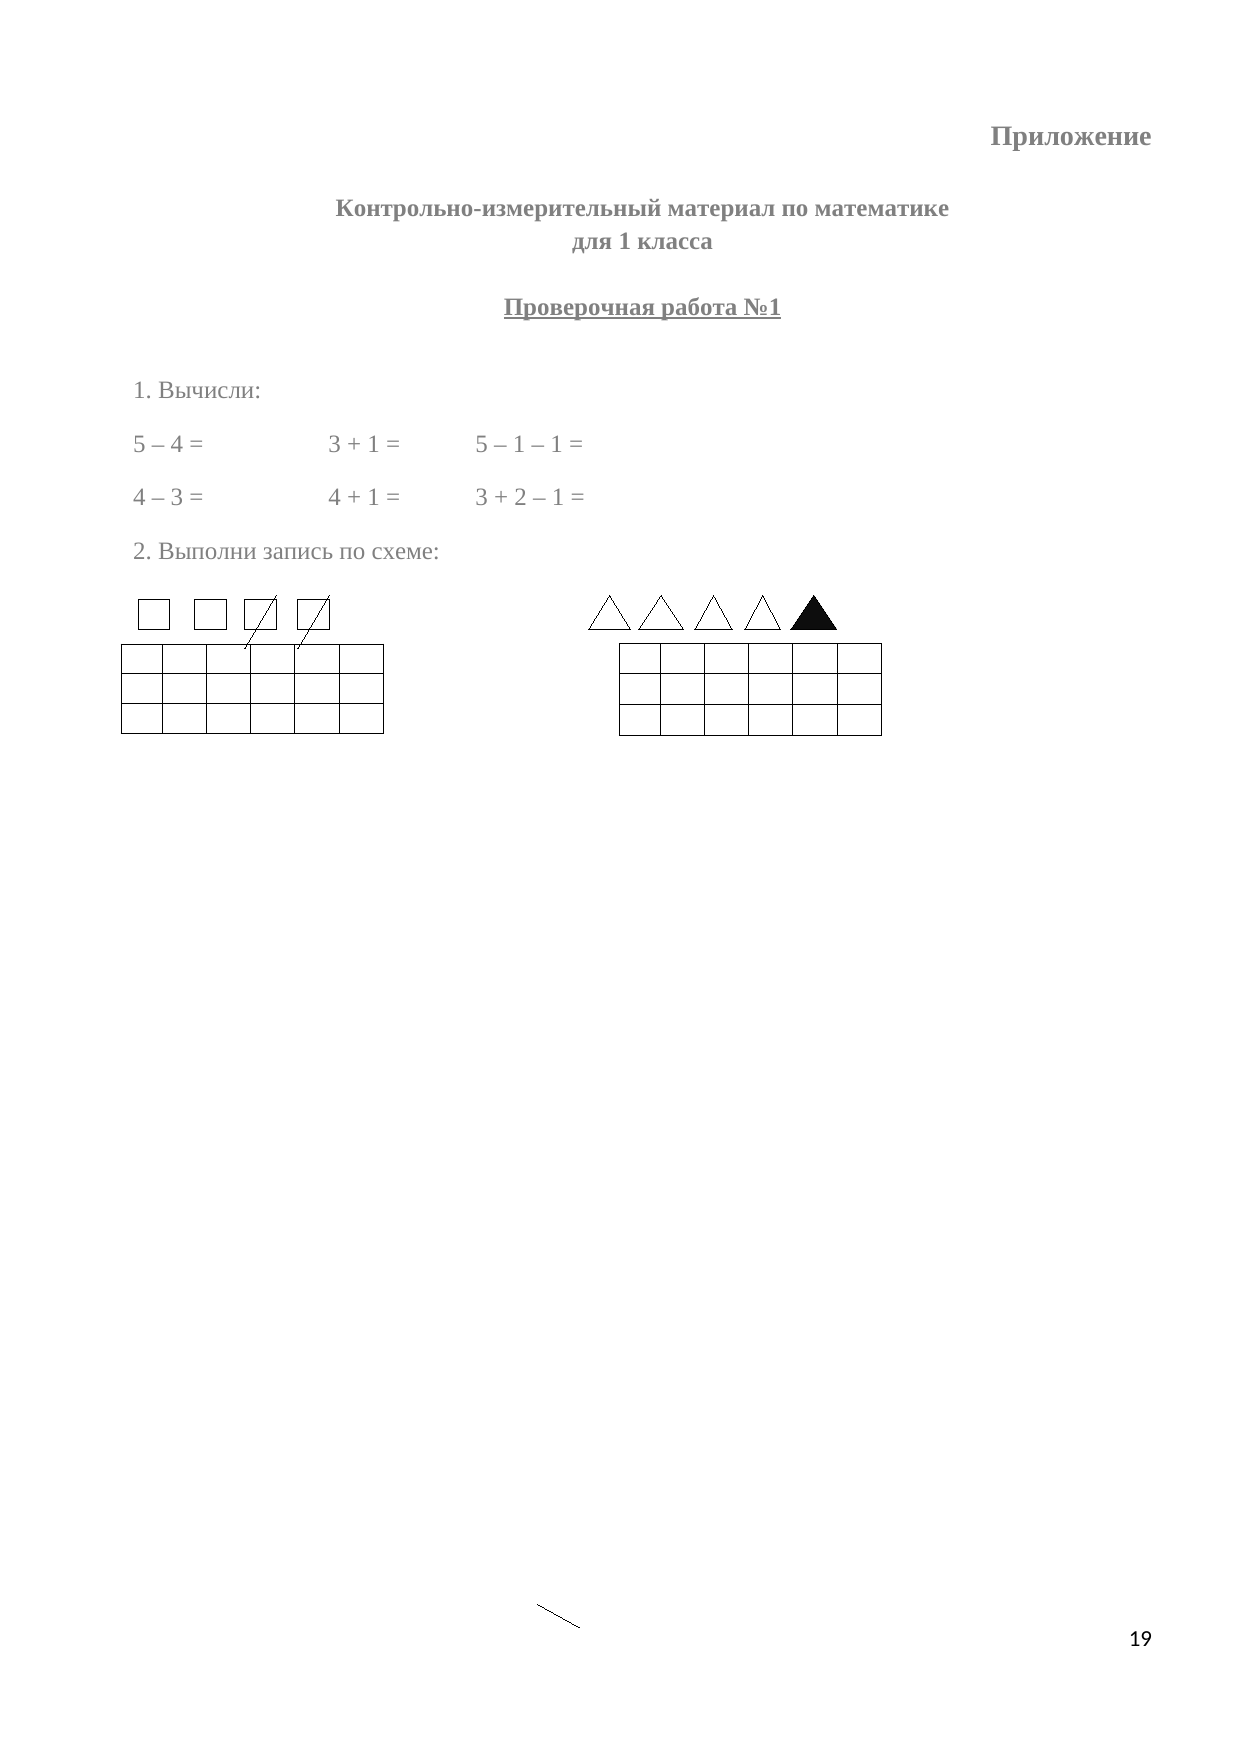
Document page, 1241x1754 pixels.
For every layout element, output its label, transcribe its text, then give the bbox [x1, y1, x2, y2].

table_header [838, 644, 881, 673]
table_cell [122, 674, 162, 703]
text Контрольно-измерительный материал по математике [133, 193, 1152, 222]
table_cell [620, 705, 660, 735]
table_header [295, 645, 339, 673]
table_cell [251, 674, 294, 703]
table_header [251, 645, 294, 673]
table_cell [749, 674, 792, 704]
table_header [620, 644, 660, 673]
text Проверочная работа №1 [133, 292, 1152, 321]
text 2. Выполни запись по схеме: [133, 536, 1152, 565]
text Приложение [133, 119, 1152, 151]
table_header [705, 644, 748, 673]
table_cell [838, 674, 881, 704]
table_header [340, 645, 383, 673]
table_cell [295, 674, 339, 703]
table_cell [793, 705, 837, 735]
table_header [793, 644, 837, 673]
table_cell [207, 704, 250, 733]
table_cell [661, 705, 704, 735]
table_header [207, 645, 250, 673]
table_cell [838, 705, 881, 735]
text 4 – 3 = 4 + 1 = 3 + 2 – 1 = [133, 482, 1152, 511]
table_cell [295, 704, 339, 733]
text 5 – 4 = 3 + 1 = 5 – 1 – 1 = [133, 429, 1152, 457]
table_cell [207, 674, 250, 703]
table_cell [163, 704, 206, 733]
table_header [122, 645, 162, 673]
table_cell [340, 674, 383, 703]
table_header [749, 644, 792, 673]
table_cell [163, 674, 206, 703]
table_cell [705, 674, 748, 704]
table_cell [122, 704, 162, 733]
table_cell [620, 674, 660, 704]
text для 1 класса [133, 226, 1152, 255]
table_cell [340, 704, 383, 733]
table_cell [705, 705, 748, 735]
table_cell [793, 674, 837, 704]
text 1. Вычисли: [133, 375, 1152, 403]
table_header [661, 644, 704, 673]
table_cell [749, 705, 792, 735]
table_cell [251, 704, 294, 733]
table_header [163, 645, 206, 673]
table_cell [661, 674, 704, 704]
